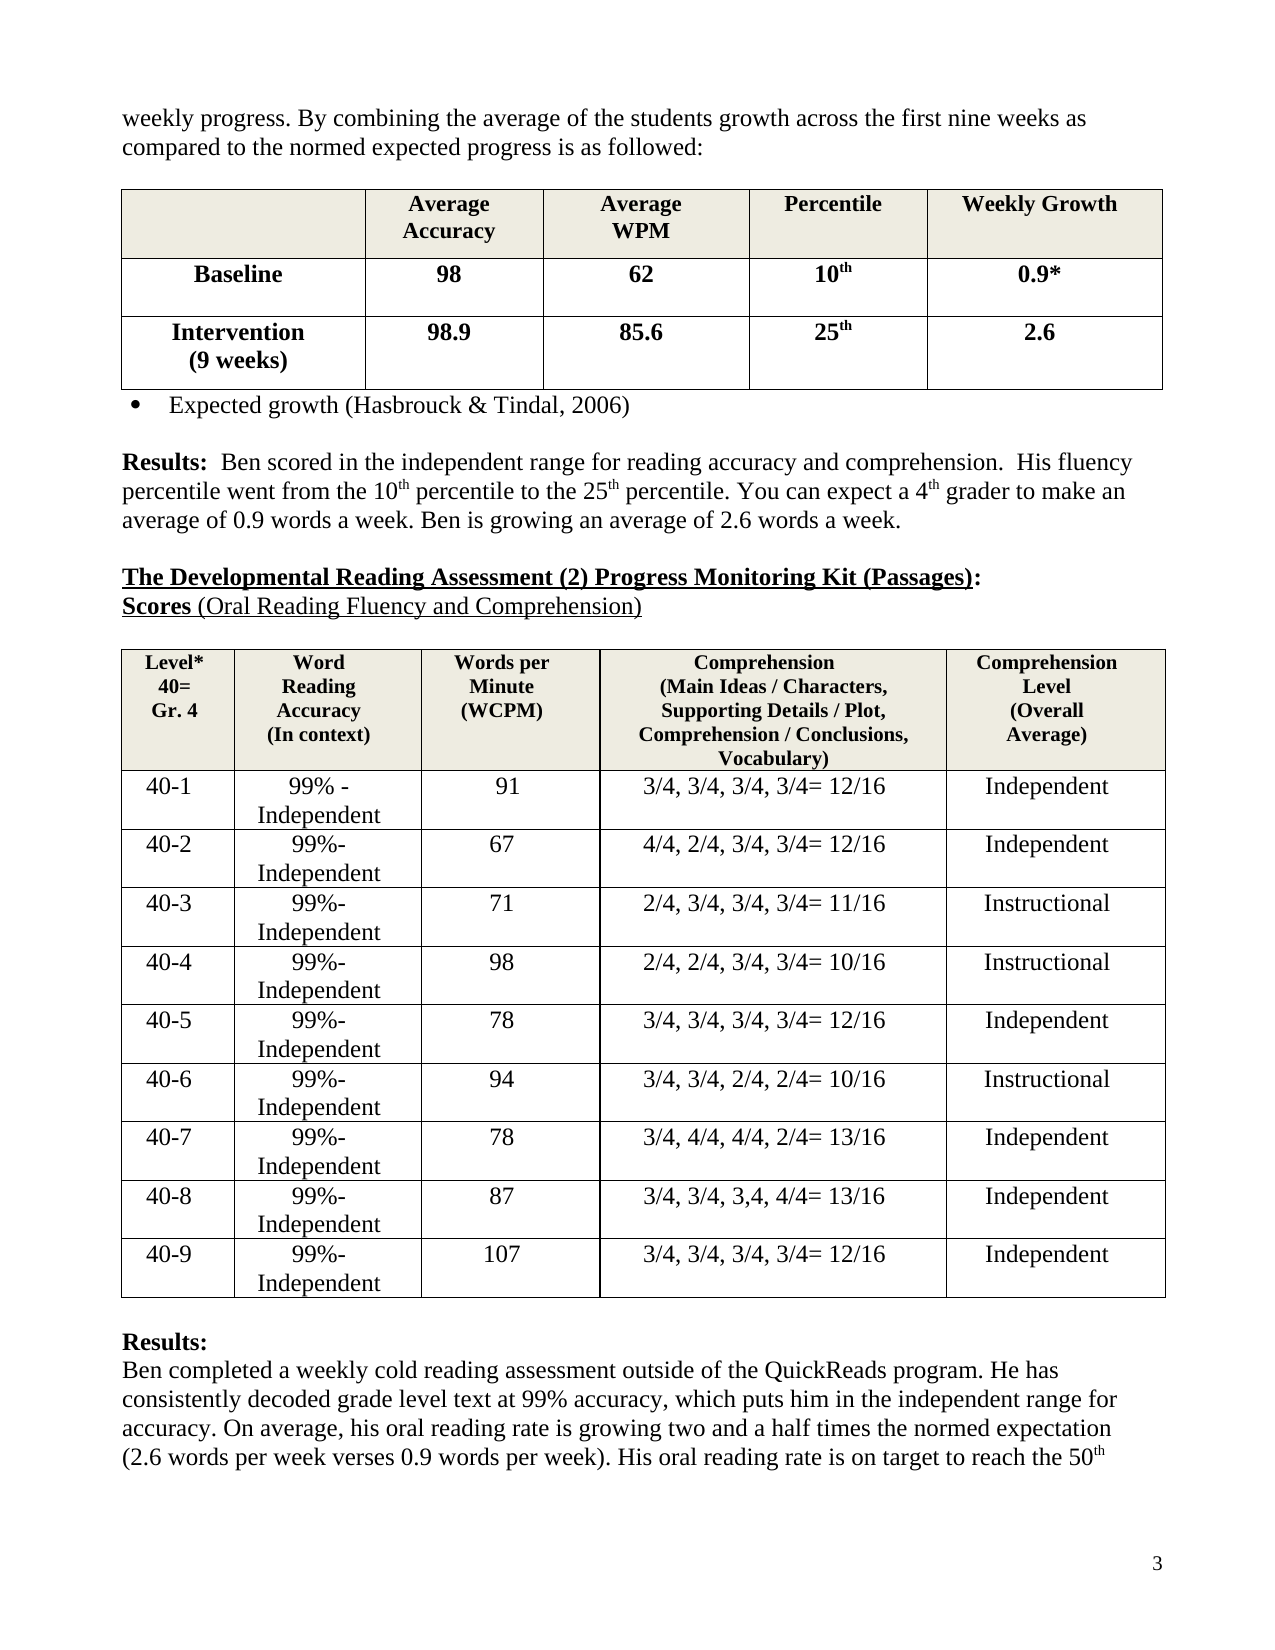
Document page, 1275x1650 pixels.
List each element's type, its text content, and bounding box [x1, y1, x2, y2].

table_cell 3/4, 3/4, 3/4, 3/4= 12/16 [601, 1005, 946, 1063]
table_cell 98 [366, 259, 543, 316]
table_cell Instructional [947, 947, 1165, 1004]
table_cell Independent [947, 1122, 1165, 1180]
table_cell 87 [422, 1181, 599, 1238]
text The Developmental Reading Assessment (2) Progress Monitoring Kit (Passages): [122, 562, 1134, 591]
table_cell 2.6 [928, 317, 1162, 389]
table_cell 3/4, 4/4, 4/4, 2/4= 13/16 [601, 1122, 946, 1180]
table_cell 3/4, 3/4, 3,4, 4/4= 13/16 [601, 1181, 946, 1238]
table_header Comprehension Level (Overall Average) [947, 650, 1165, 770]
table_header Comprehension (Main Ideas / Characters, Supporting Details / Plot, Comprehension / Conclusions, Vocabulary) [601, 650, 946, 770]
table_cell 3/4, 3/4, 3/4, 3/4= 12/16 [601, 1239, 946, 1297]
table_cell 40-8 [122, 1181, 234, 1238]
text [122, 103, 1134, 161]
table_cell 94 [422, 1064, 599, 1121]
text Results: [122, 1327, 1134, 1355]
table_cell 98.9 [366, 317, 543, 389]
table_cell 85.6 [544, 317, 749, 389]
table_cell 40-4 [122, 947, 234, 1004]
table_cell 0.9* [928, 259, 1162, 316]
table_cell Independent [947, 830, 1165, 887]
table_cell 99%- Independent [235, 888, 421, 946]
table_cell 40-3 [122, 888, 234, 946]
table_cell Independent [947, 1181, 1165, 1238]
table_cell 71 [422, 888, 599, 946]
table_cell 25th [750, 317, 927, 389]
table_header Average Accuracy [366, 190, 543, 258]
table_cell 99%- Independent [235, 1181, 421, 1238]
table_cell 99%- Independent [235, 1005, 421, 1063]
table_cell Independent [947, 1239, 1165, 1297]
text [122, 1355, 1134, 1470]
table_cell 40-9 [122, 1239, 234, 1297]
table_cell 99% -Independent [235, 771, 421, 828]
table_header Word Reading Accuracy (In context) [235, 650, 421, 770]
table_cell Instructional [947, 1064, 1165, 1121]
table_cell 2/4, 3/4, 3/4, 3/4= 11/16 [601, 888, 946, 946]
table_header [122, 190, 365, 258]
table_cell 40-5 [122, 1005, 234, 1063]
text Results: Ben scored in the independent range for reading accuracy and comprehension. His fluency percentile went from the 10th percentile to the 25th percentile. You can expect a 4th grader to make an average of 0.9 words a week. Ben is growing an average of 2.6 words a week. [122, 447, 1134, 533]
table_cell 62 [544, 259, 749, 316]
table_cell 40-2 [122, 830, 234, 887]
table_cell 40-1 [122, 771, 234, 828]
table_cell 40-7 [122, 1122, 234, 1180]
table_cell Independent [947, 771, 1165, 828]
table_cell 99%- Independent [235, 1122, 421, 1180]
table_cell 107 [422, 1239, 599, 1297]
table_header Level* 40= Gr. 4 [122, 650, 234, 770]
table_cell Baseline [122, 259, 365, 316]
table_cell 40-6 [122, 1064, 234, 1121]
table_cell 99%- Independent [235, 1239, 421, 1297]
table_cell 99%- Independent [235, 1064, 421, 1121]
table_header Average WPM [544, 190, 749, 258]
table_cell 98 [422, 947, 599, 1004]
table_cell 4/4, 2/4, 3/4, 3/4= 12/16 [601, 830, 946, 887]
table_cell 2/4, 2/4, 3/4, 3/4= 10/16 [601, 947, 946, 1004]
table_header Percentile [750, 190, 927, 258]
table_cell 99%-Independent [235, 830, 421, 887]
text Scores (Oral Reading Fluency and Comprehension) [122, 591, 1134, 620]
table_cell Independent [947, 1005, 1165, 1063]
table_cell 3/4, 3/4, 3/4, 3/4= 12/16 [601, 771, 946, 828]
table_cell 78 [422, 1122, 599, 1180]
table_cell 91 [422, 771, 599, 828]
table_cell 78 [422, 1005, 599, 1063]
table_cell Intervention (9 weeks) [122, 317, 365, 389]
table_cell 99%- Independent [235, 947, 421, 1004]
table_header Weekly Growth [928, 190, 1162, 258]
list Expected growth (Hasbrouck & Tindal, 2006) [131, 390, 1134, 418]
table_cell Instructional [947, 888, 1165, 946]
table_cell 67 [422, 830, 599, 887]
table_cell 3/4, 3/4, 2/4, 2/4= 10/16 [601, 1064, 946, 1121]
table_cell 10th [750, 259, 927, 316]
table_header Words per Minute (WCPM) [422, 650, 599, 770]
